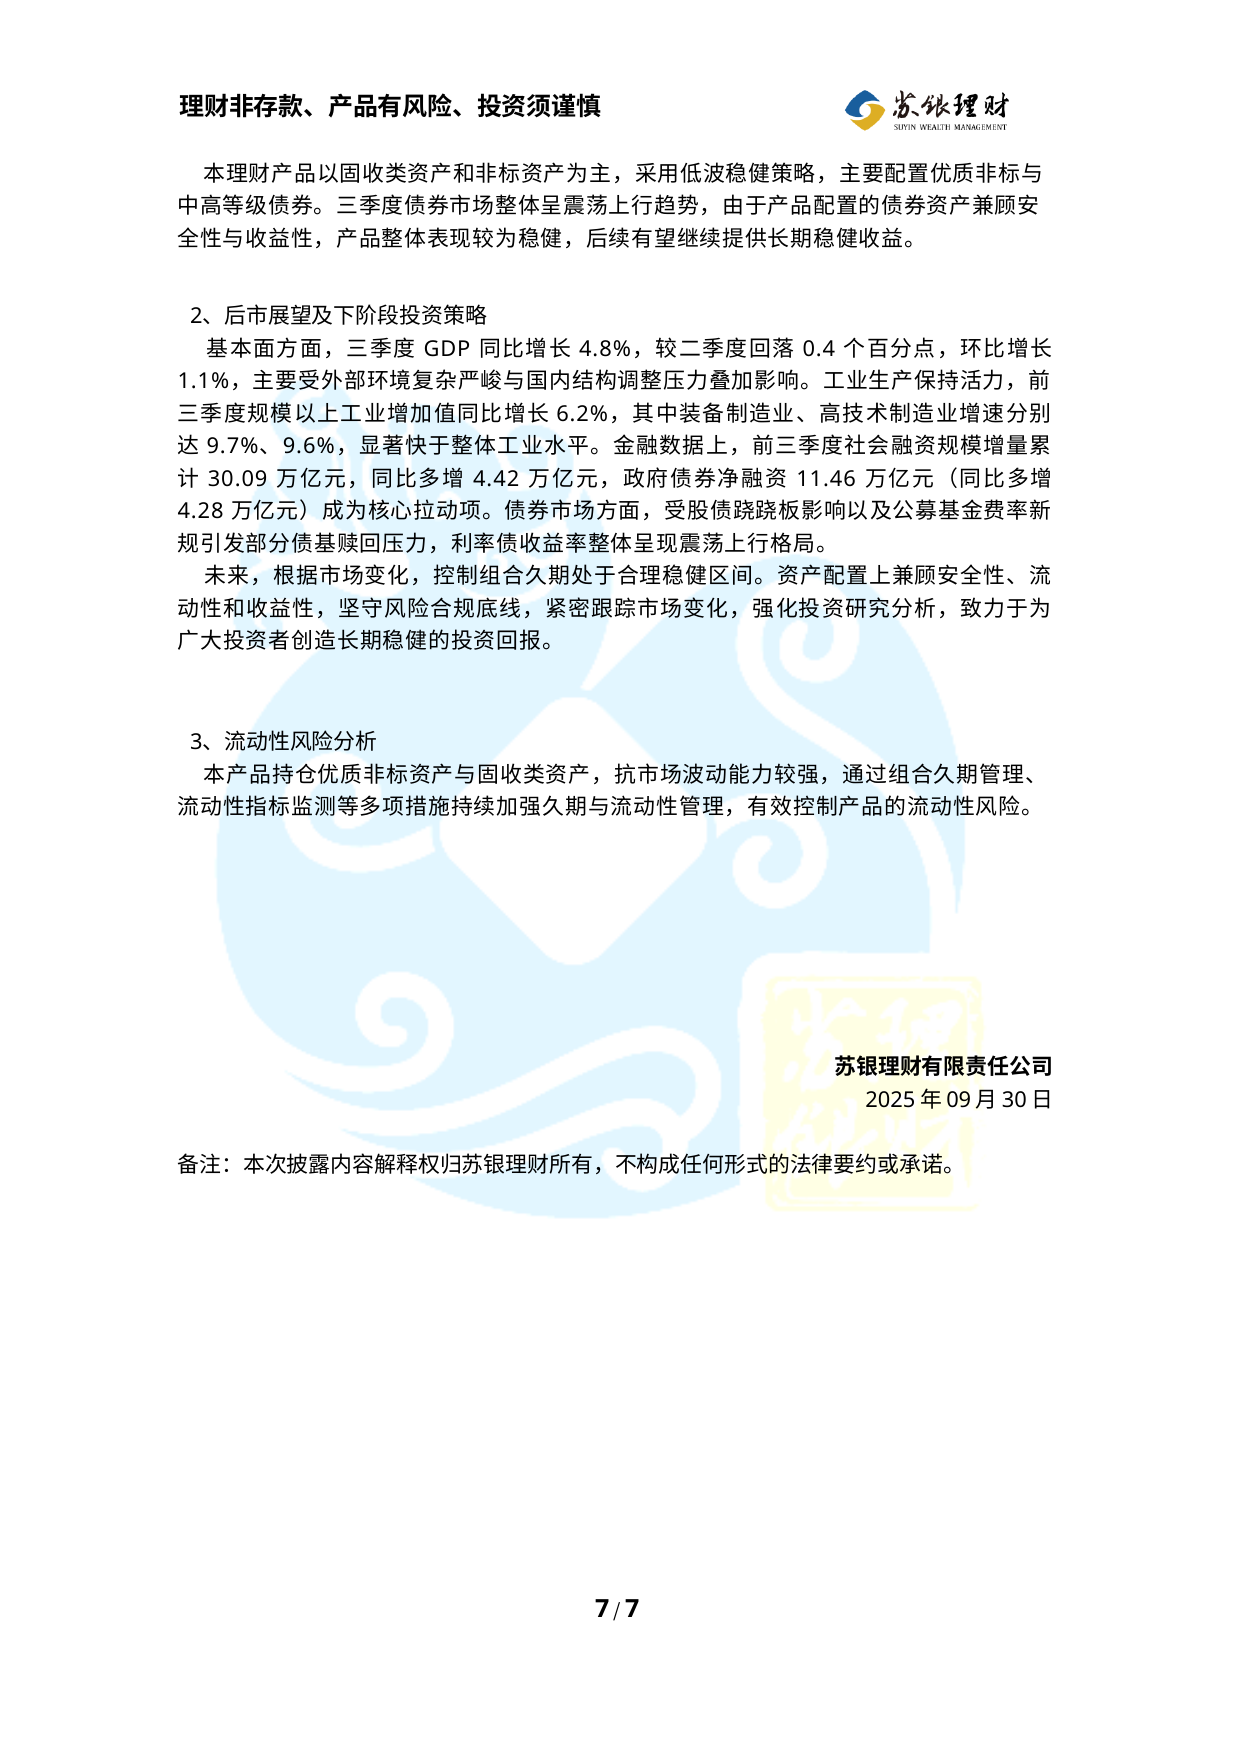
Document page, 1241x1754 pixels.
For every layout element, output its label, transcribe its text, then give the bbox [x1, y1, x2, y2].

text 本理财产品以固收类资产和非标资产为主，采用低波稳健策略，主要配置优质非标与中高等级债券。三季度债券市场整体呈震荡上行趋势，由于产品配置的债券资产兼顾安全性与收益性，产品整体表现较为稳健，后续有望继续提供长期稳健收益。 [177, 156, 1053, 253]
text 本产品持仓优质非标资产与固收类资产，抗市场波动能力较强，通过组合久期管理、流动性指标监测等多项措施持续加强久期与流动性管理，有效控制产品的流动性风险。 [177, 756, 1053, 821]
picture [820, 72, 1039, 143]
text 基本面方面，三季度 GDP 同比增长 4.8%，较二季度回落 0.4 个百分点，环比增长 1.1%，主要受外部环境复杂严峻与国内结构调整压力叠加影响。工业生产保持活力，前三季度规模以上工业增加值同比增长6.2%，其中装备制造业、高技术制造业增速分别达 9.7%、9.6%，显著快于整体工业水平。金融数据上，前三季度社会融资规模增量累计 30.09 万亿元，同比多增 4.42 万亿元，政府债券净融资 11.46 万亿元（同比多增 4.28 万亿元）成为核心拉动项。债券市场方面，受股债跷跷板影响以及公募基金费率新规引发部分债基赎回压力，利率债收益率整体呈现震荡上行格局。 未来，根据市场变化，控制组合久期处于合理稳健区间。资产配置上兼顾安全性、流动性和收益性，坚守风险合规底线，紧密跟踪市场变化，强化投资研究分析，致力于为广大投资者创造长期稳健的投资回报。 [177, 330, 1053, 655]
text 2025年09月30日 [177, 1081, 1053, 1114]
text 备注：本次披露内容解释权归苏银理财所有，不构成任何形式的法律要约或承诺。 [177, 1146, 1053, 1179]
subtitle 3、流动性风险分析 [190, 724, 1053, 756]
text 苏银理财有限责任公司 [177, 1049, 1053, 1081]
subtitle 2、后市展望及下阶段投资策略 [190, 298, 1053, 330]
